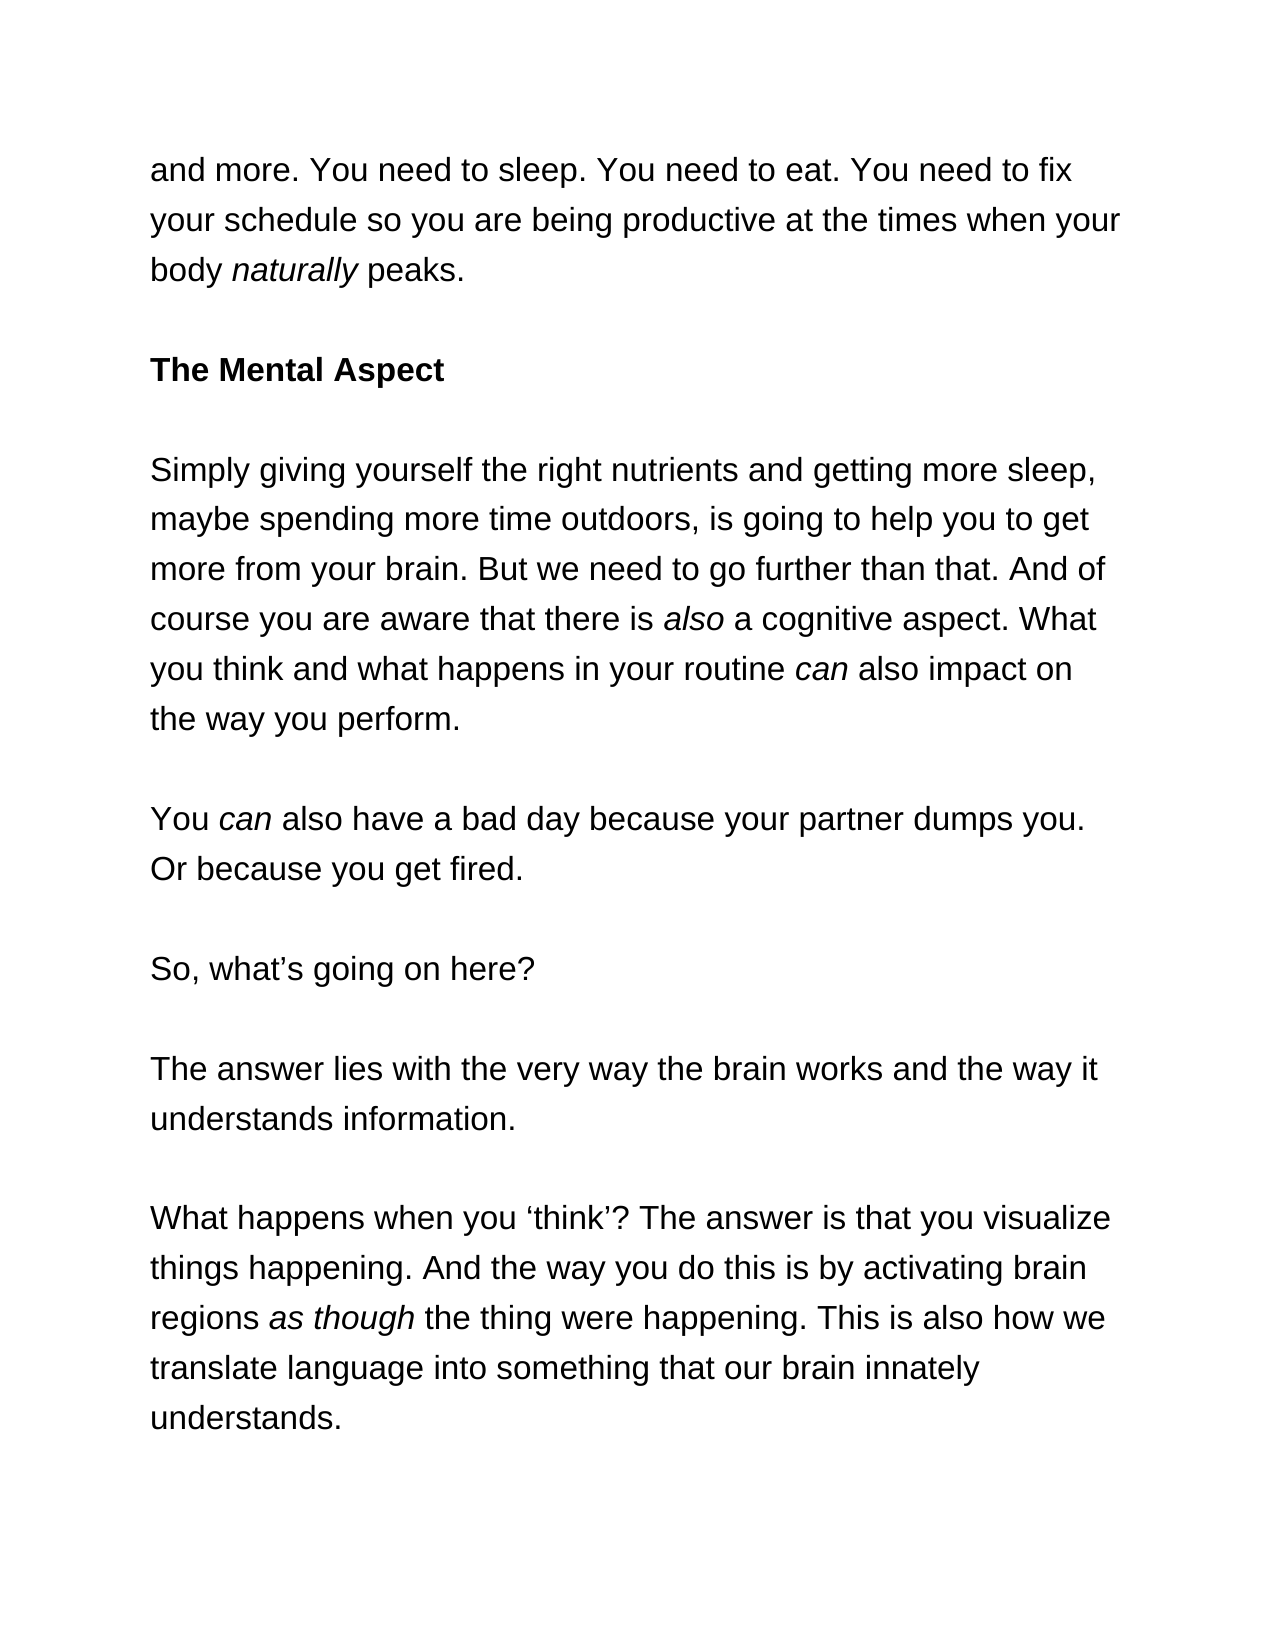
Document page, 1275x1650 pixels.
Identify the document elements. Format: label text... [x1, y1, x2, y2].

text You can also have a bad day because your partner dumps you. Or because you get fired. [150, 799, 1125, 887]
text What happens when you ‘think’? The answer is that you visualize things happening. And the way you do this is by activating brain regions as though the thing were happening. This is also how we translate language into something that our brain innately understands. [150, 1198, 1125, 1436]
text So, what’s going on here? [150, 949, 1125, 987]
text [150, 150, 1125, 288]
text Simply giving yourself the right nutrients and getting more sleep, maybe spending more time outdoors, is going to help you to get more from your brain. But we need to go further than that. And of course you are aware that there is also a cognitive aspect. What you think and what happens in your routine can also impact on the way you perform. [150, 449, 1125, 737]
text The Mental Aspect [150, 350, 1125, 388]
text The answer lies with the very way the brain works and the way it understands information. [150, 1049, 1125, 1137]
